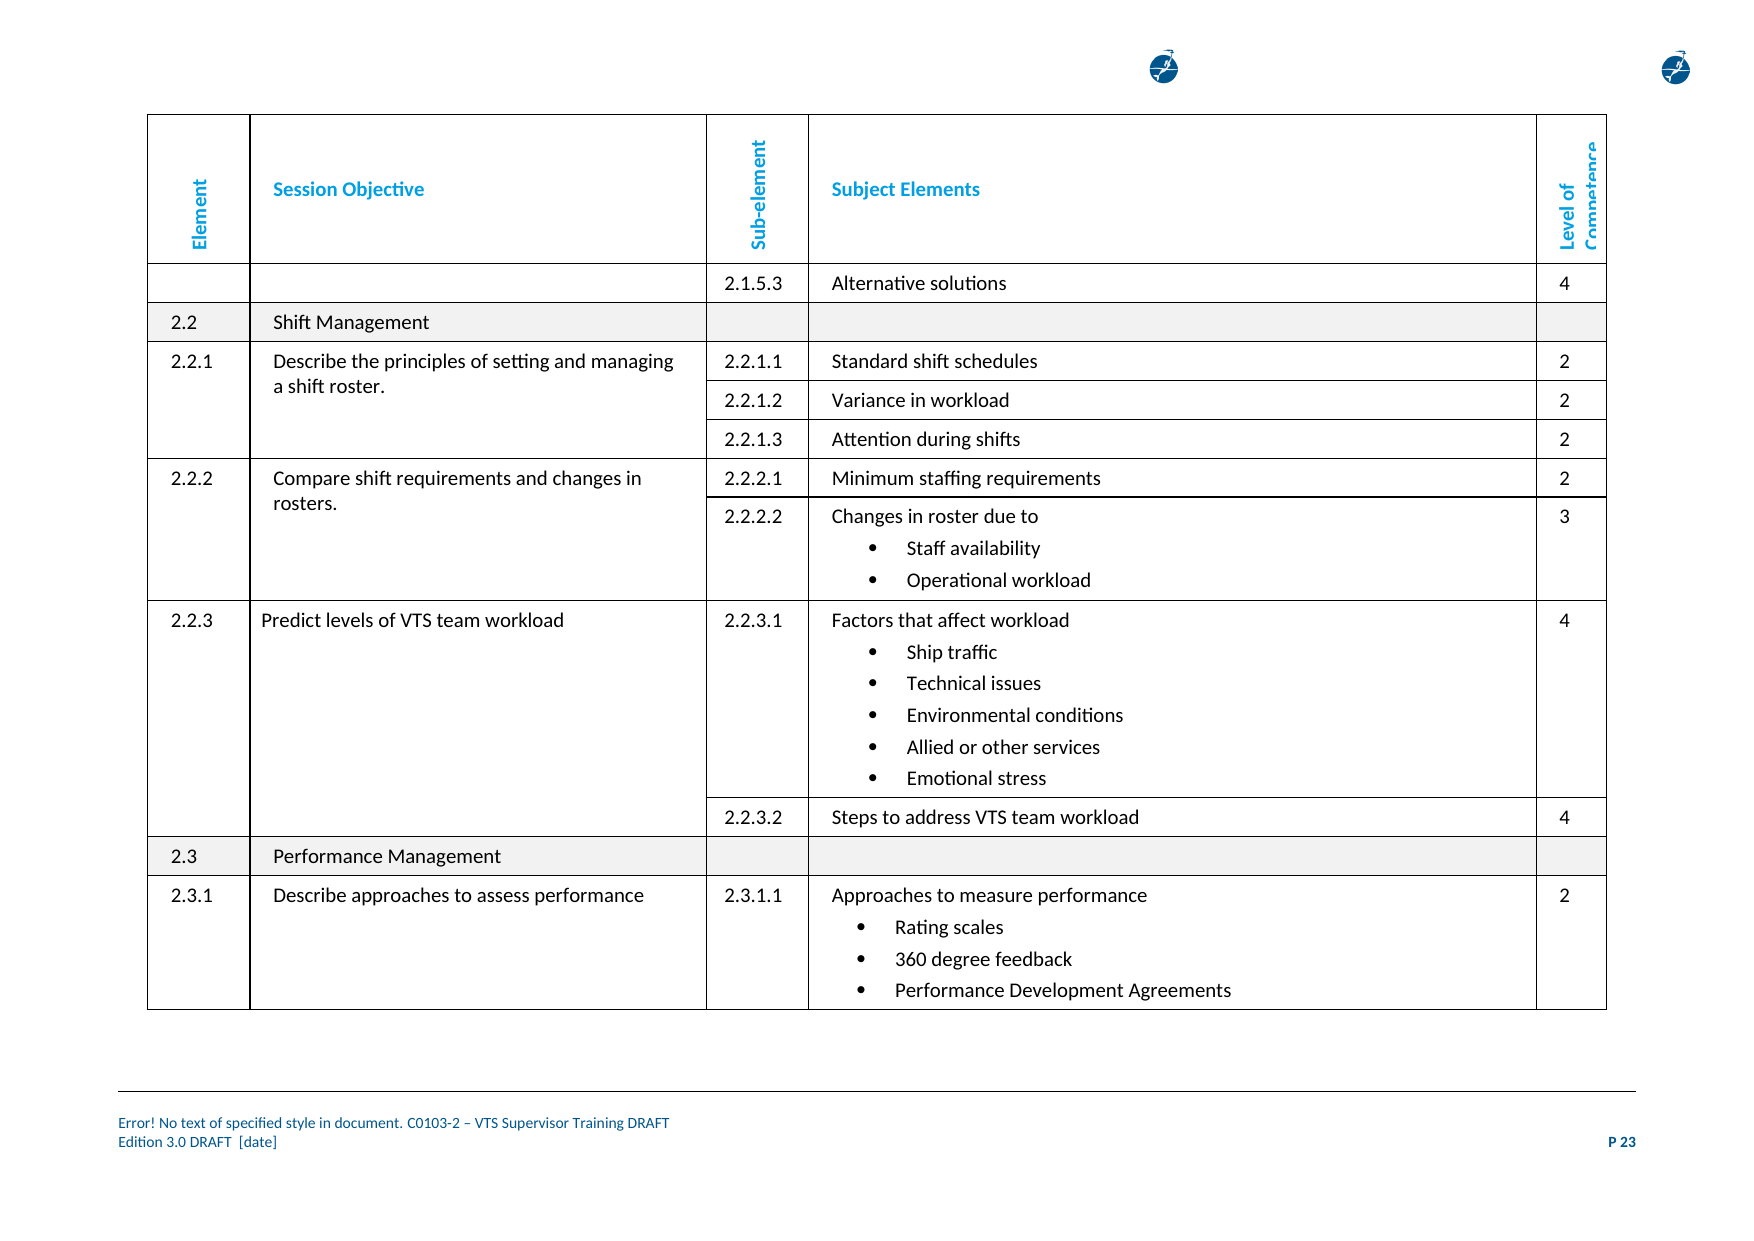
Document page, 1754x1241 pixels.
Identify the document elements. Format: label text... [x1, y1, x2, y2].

table_header Subject Elements [809, 115, 1536, 263]
table_cell Approaches to measure performance Rating scales 360 degree feedback Performance Development Agreements [809, 876, 1536, 1009]
table_cell [809, 303, 1536, 341]
table_cell 2.3.1 [148, 876, 249, 1009]
table_cell Attention during shifts [809, 420, 1536, 457]
table_cell 2.2 [148, 303, 249, 341]
table_cell 2.1.5.3 [707, 264, 808, 302]
table_cell 2 [1537, 342, 1606, 379]
table_cell 2 [1537, 420, 1606, 457]
table_cell 2.2.1.2 [707, 381, 808, 418]
table_cell 2.2.3 [148, 601, 249, 836]
table_cell Standard shift schedules [809, 342, 1536, 379]
table_cell Steps to address VTS team workload [809, 798, 1536, 836]
table_cell 4 [1537, 601, 1606, 797]
table_cell 3 [1537, 498, 1606, 600]
table_cell Factors that affect workload Ship traffic Technical issues Environmental conditions Allied or other services Emotional stress [809, 601, 1536, 797]
picture [1630, 0, 1749, 119]
table_cell 2.2.1.1 [707, 342, 808, 379]
table_header Sub-element [707, 115, 808, 263]
table_cell Changes in roster due to Staff availability Operational workload [809, 498, 1536, 600]
table_cell Minimum staffing requirements [809, 459, 1536, 496]
table_cell [707, 303, 808, 341]
table_cell Describe approaches to assess performance [251, 876, 706, 1009]
table_cell 2.2.1.3 [707, 420, 808, 457]
table_cell [707, 837, 808, 875]
table_cell 2.3.1.1 [707, 876, 808, 1009]
table_cell Performance Management [251, 837, 706, 875]
table_cell 2 [1537, 459, 1606, 496]
table_cell [809, 837, 1536, 875]
table_header Session Objective [251, 115, 706, 263]
table_cell 2.2.1 [148, 342, 249, 457]
table_cell Shift Management [251, 303, 706, 341]
table_cell [1537, 837, 1606, 875]
table_cell 4 [1537, 264, 1606, 302]
table_cell Alternative solutions [809, 264, 1536, 302]
table_cell 2 [1537, 876, 1606, 1009]
table_cell 2.2.2.1 [707, 459, 808, 496]
table_cell [1537, 303, 1606, 341]
table_cell 2.2.2 [148, 459, 249, 600]
table_cell Describe the principles of setting and managing a shift roster. [251, 342, 706, 457]
table_cell Predict levels of VTS team workload [251, 601, 706, 836]
picture [1118, 0, 1237, 114]
table_cell 4 [1537, 798, 1606, 836]
table_cell Variance in workload [809, 381, 1536, 418]
table_cell 2.3 [148, 837, 249, 875]
table_cell Compare shift requirements and changes in rosters. [251, 459, 706, 600]
table_header Level of Competence [1537, 115, 1606, 263]
table_cell 2.2.2.2 [707, 498, 808, 600]
table_header Element [148, 115, 249, 263]
table_cell 2.2.3.1 [707, 601, 808, 797]
table_cell 2 [1537, 381, 1606, 418]
table_cell 2.2.3.2 [707, 798, 808, 836]
